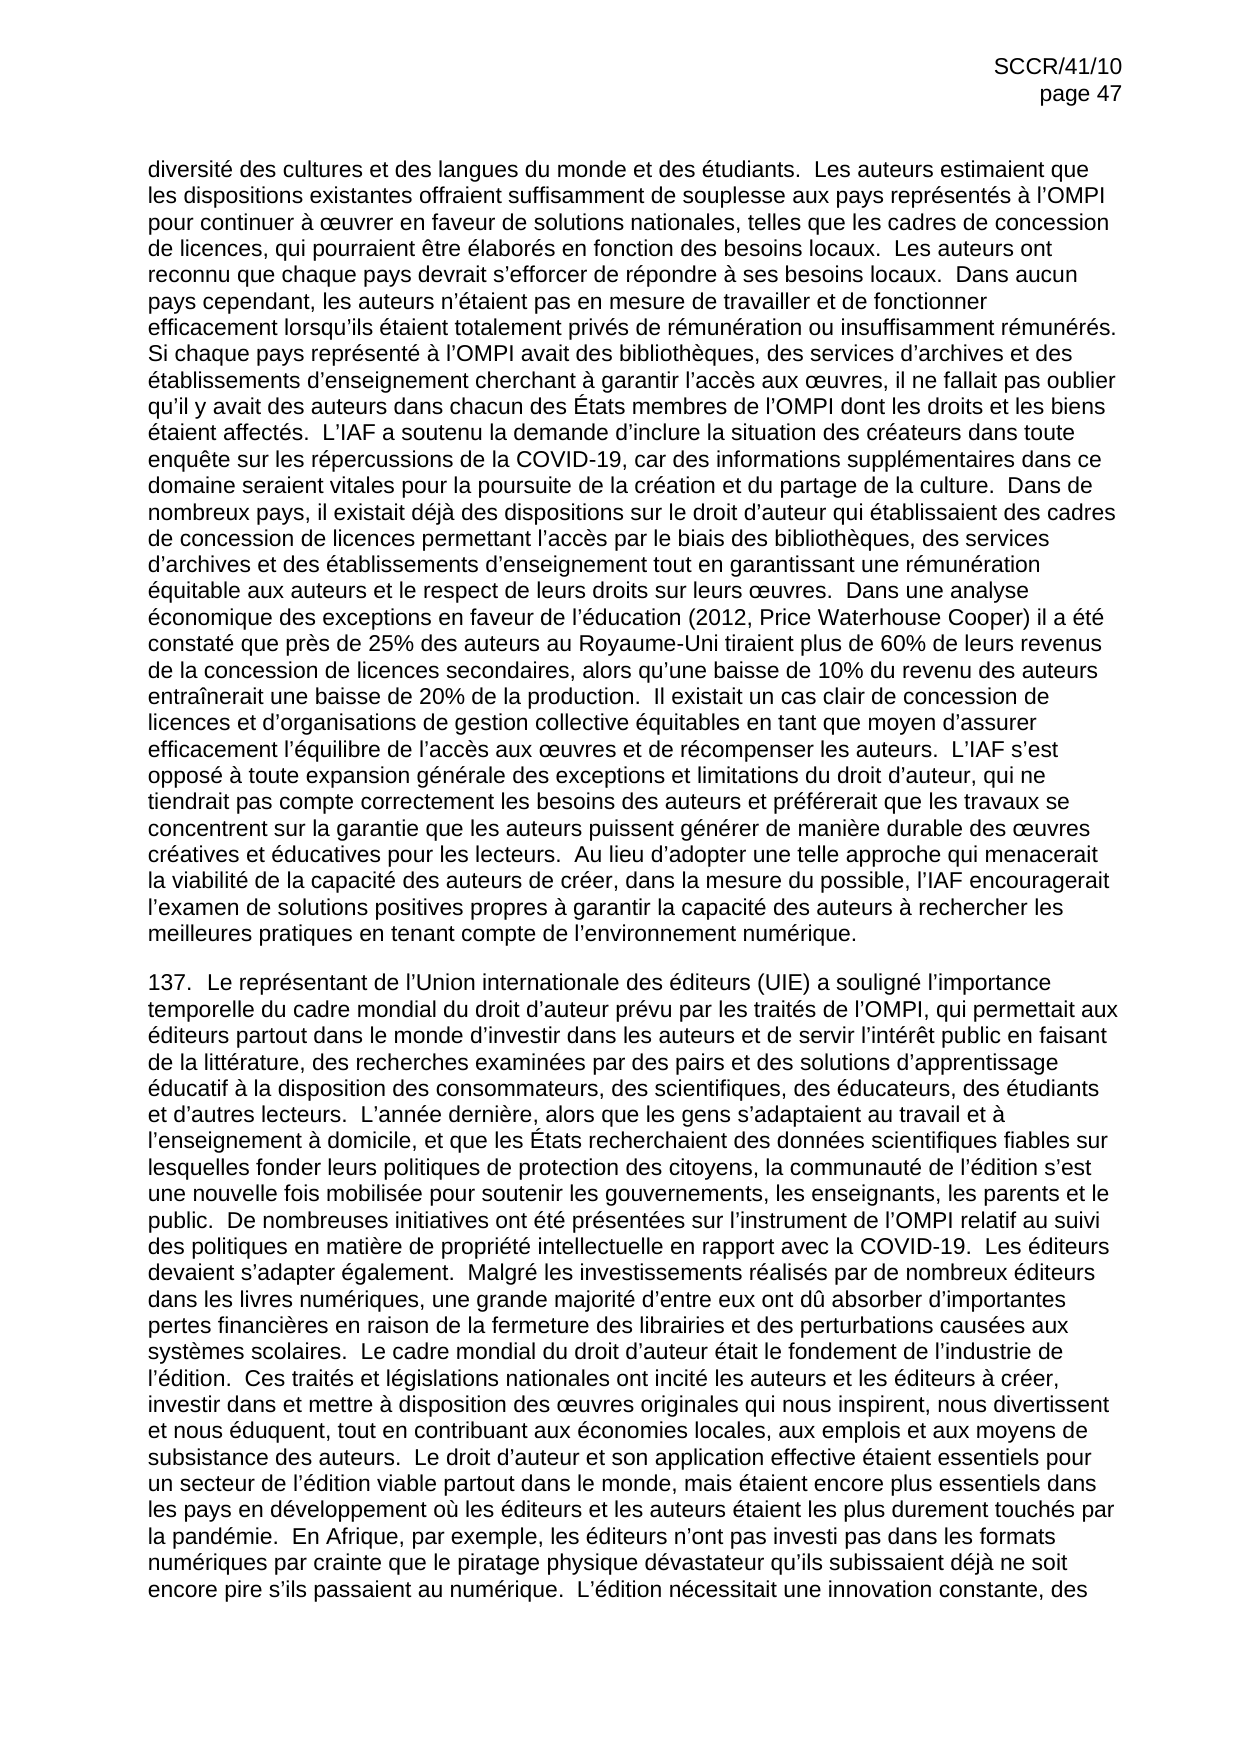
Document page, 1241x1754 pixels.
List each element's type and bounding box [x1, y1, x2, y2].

text [148, 969, 1122, 1602]
text [148, 156, 1122, 946]
